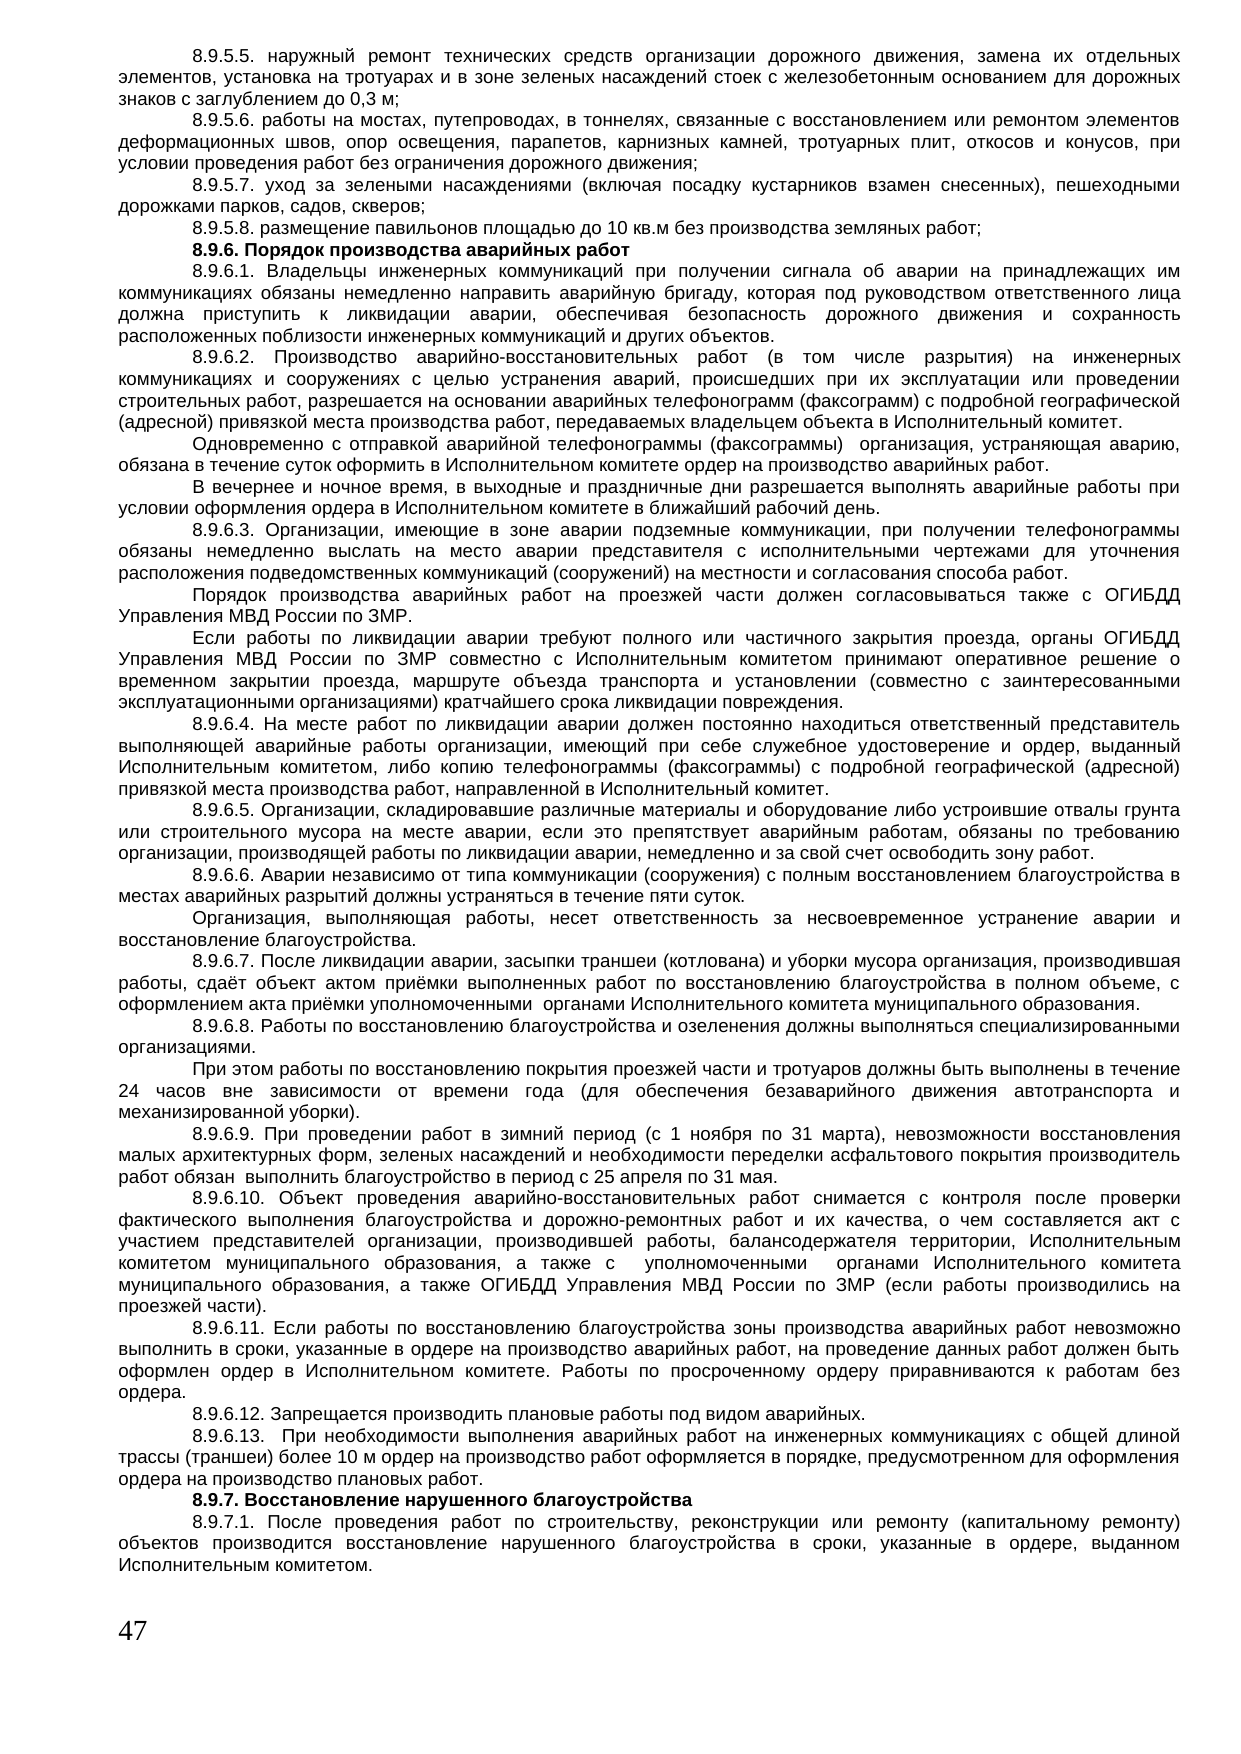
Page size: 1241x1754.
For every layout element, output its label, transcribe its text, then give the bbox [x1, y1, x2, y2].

text 8.9.6.11. Если работы по восстановлению благоустройства зоны производства аварийных работ невозможно выполнить в сроки, указанные в ордере на производство аварийных работ, на проведение данных работ должен быть оформлен ордер в Исполнительном комитете. Работы по просроченному ордеру приравниваются к работам без ордера. [118, 1317, 1181, 1403]
text 8.9.7. Восстановление нарушенного благоустройства [118, 1489, 1181, 1511]
text 8.9.6.12. Запрещается производить плановые работы под видом аварийных. [118, 1403, 1181, 1424]
text 8.9.7.1. После проведения работ по строительству, реконструкции или ремонту (капитальному ремонту) объектов производится восстановление нарушенного благоустройства в сроки, указанные в ордере, выданном Исполнительным комитетом. [118, 1511, 1181, 1575]
text 8.9.6.9. При проведении работ в зимний период (с 1 ноября по 31 марта), невозможности восстановления малых архитектурных форм, зеленых насаждений и необходимости переделки асфальтового покрытия производитель работ обязан выполнить благоустройство в период с 25 апреля по 31 мая. [118, 1122, 1181, 1187]
text 8.9.6.2. Производство аварийно-восстановительных работ (в том числе разрытия) на инженерных коммуникациях и сооружениях с целью устранения аварий, происшедших при их эксплуатации или проведении строительных работ, разрешается на основании аварийных телефонограмм (факсограмм) с подробной географической (адресной) привязкой места производства работ, передаваемых владельцем объекта в Исполнительный комитет. [118, 346, 1181, 432]
text 8.9.6. Порядок производства аварийных работ [118, 238, 1181, 260]
text 8.9.6.7. После ликвидации аварии, засыпки траншеи (котлована) и уборки мусора организация, производившая работы, сдаёт объект актом приёмки выполненных работ по восстановлению благоустройства в полном объеме, с оформлением акта приёмки уполномоченными органами Исполнительного комитета муниципального образования. [118, 950, 1181, 1015]
text 8.9.5.8. размещение павильонов площадью до 10 кв.м без производства земляных работ; [118, 217, 1181, 238]
text Если работы по ликвидации аварии требуют полного или частичного закрытия проезда, органы ОГИБДД Управления МВД России по ЗМР совместно с Исполнительным комитетом принимают оперативное решение о временном закрытии проезда, маршруте объезда транспорта и установлении (совместно с заинтересованными эксплуатационными организациями) кратчайшего срока ликвидации повреждения. [118, 627, 1181, 713]
text При этом работы по восстановлению покрытия проезжей части и тротуаров должны быть выполнены в течение 24 часов вне зависимости от времени года (для обеспечения безаварийного движения автотранспорта и механизированной уборки). [118, 1058, 1181, 1122]
text 8.9.6.8. Работы по восстановлению благоустройства и озеленения должны выполняться специализированными организациями. [118, 1015, 1181, 1058]
text 8.9.6.13. При необходимости выполнения аварийных работ на инженерных коммуникациях с общей длиной трассы (траншеи) более 10 м ордер на производство работ оформляется в порядке, предусмотренном для оформления ордера на производство плановых работ. [118, 1424, 1181, 1489]
text 8.9.6.4. На месте работ по ликвидации аварии должен постоянно находиться ответственный представитель выполняющей аварийные работы организации, имеющий при себе служебное удостоверение и ордер, выданный Исполнительным комитетом, либо копию телефонограммы (факсограммы) с подробной географической (адресной) привязкой места производства работ, направленной в Исполнительный комитет. [118, 713, 1181, 799]
text 8.9.6.6. Аварии независимо от типа коммуникации (сооружения) с полным восстановлением благоустройства в местах аварийных разрытий должны устраняться в течение пяти суток. [118, 864, 1181, 907]
text 8.9.5.5. наружный ремонт технических средств организации дорожного движения, замена их отдельных элементов, установка на тротуарах и в зоне зеленых насаждений стоек с железобетонным основанием для дорожных знаков с заглублением до 0,3 м; [118, 44, 1181, 109]
text 8.9.6.10. Объект проведения аварийно-восстановительных работ снимается с контроля после проверки фактического выполнения благоустройства и дорожно-ремонтных работ и их качества, о чем составляется акт с участием представителей организации, производившей работы, балансодержателя территории, Исполнительным комитетом муниципального образования, а также с уполномоченными органами Исполнительного комитета муниципального образования, а также ОГИБДД Управления МВД России по ЗМР (если работы производились на проезжей части). [118, 1187, 1181, 1317]
text 8.9.5.7. уход за зелеными насаждениями (включая посадку кустарников взамен снесенных), пешеходными дорожками парков, садов, скверов; [118, 174, 1181, 217]
text 8.9.6.5. Организации, складировавшие различные материалы и оборудование либо устроившие отвалы грунта или строительного мусора на месте аварии, если это препятствует аварийным работам, обязаны по требованию организации, производящей работы по ликвидации аварии, немедленно и за свой счет освободить зону работ. [118, 799, 1181, 864]
text 8.9.6.1. Владельцы инженерных коммуникаций при получении сигнала об аварии на принадлежащих им коммуникациях обязаны немедленно направить аварийную бригаду, которая под руководством ответственного лица должна приступить к ликвидации аварии, обеспечивая безопасность дорожного движения и сохранность расположенных поблизости инженерных коммуникаций и других объектов. [118, 260, 1181, 346]
text Одновременно с отправкой аварийной телефонограммы (факсограммы) организация, устраняющая аварию, обязана в течение суток оформить в Исполнительном комитете ордер на производство аварийных работ. [118, 432, 1181, 476]
text 8.9.5.6. работы на мостах, путепроводах, в тоннелях, связанные с восстановлением или ремонтом элементов деформационных швов, опор освещения, парапетов, карнизных камней, тротуарных плит, откосов и конусов, при условии проведения работ без ограничения дорожного движения; [118, 109, 1181, 174]
text Порядок производства аварийных работ на проезжей части должен согласовываться также с ОГИБДД Управления МВД России по ЗМР. [118, 583, 1181, 627]
text 8.9.6.3. Организации, имеющие в зоне аварии подземные коммуникации, при получении телефонограммы обязаны немедленно выслать на место аварии представителя с исполнительными чертежами для уточнения расположения подведомственных коммуникаций (сооружений) на местности и согласования способа работ. [118, 519, 1181, 583]
text В вечернее и ночное время, в выходные и праздничные дни разрешается выполнять аварийные работы при условии оформления ордера в Исполнительном комитете в ближайший рабочий день. [118, 476, 1181, 519]
text Организация, выполняющая работы, несет ответственность за несвоевременное устранение аварии и восстановление благоустройства. [118, 907, 1181, 950]
